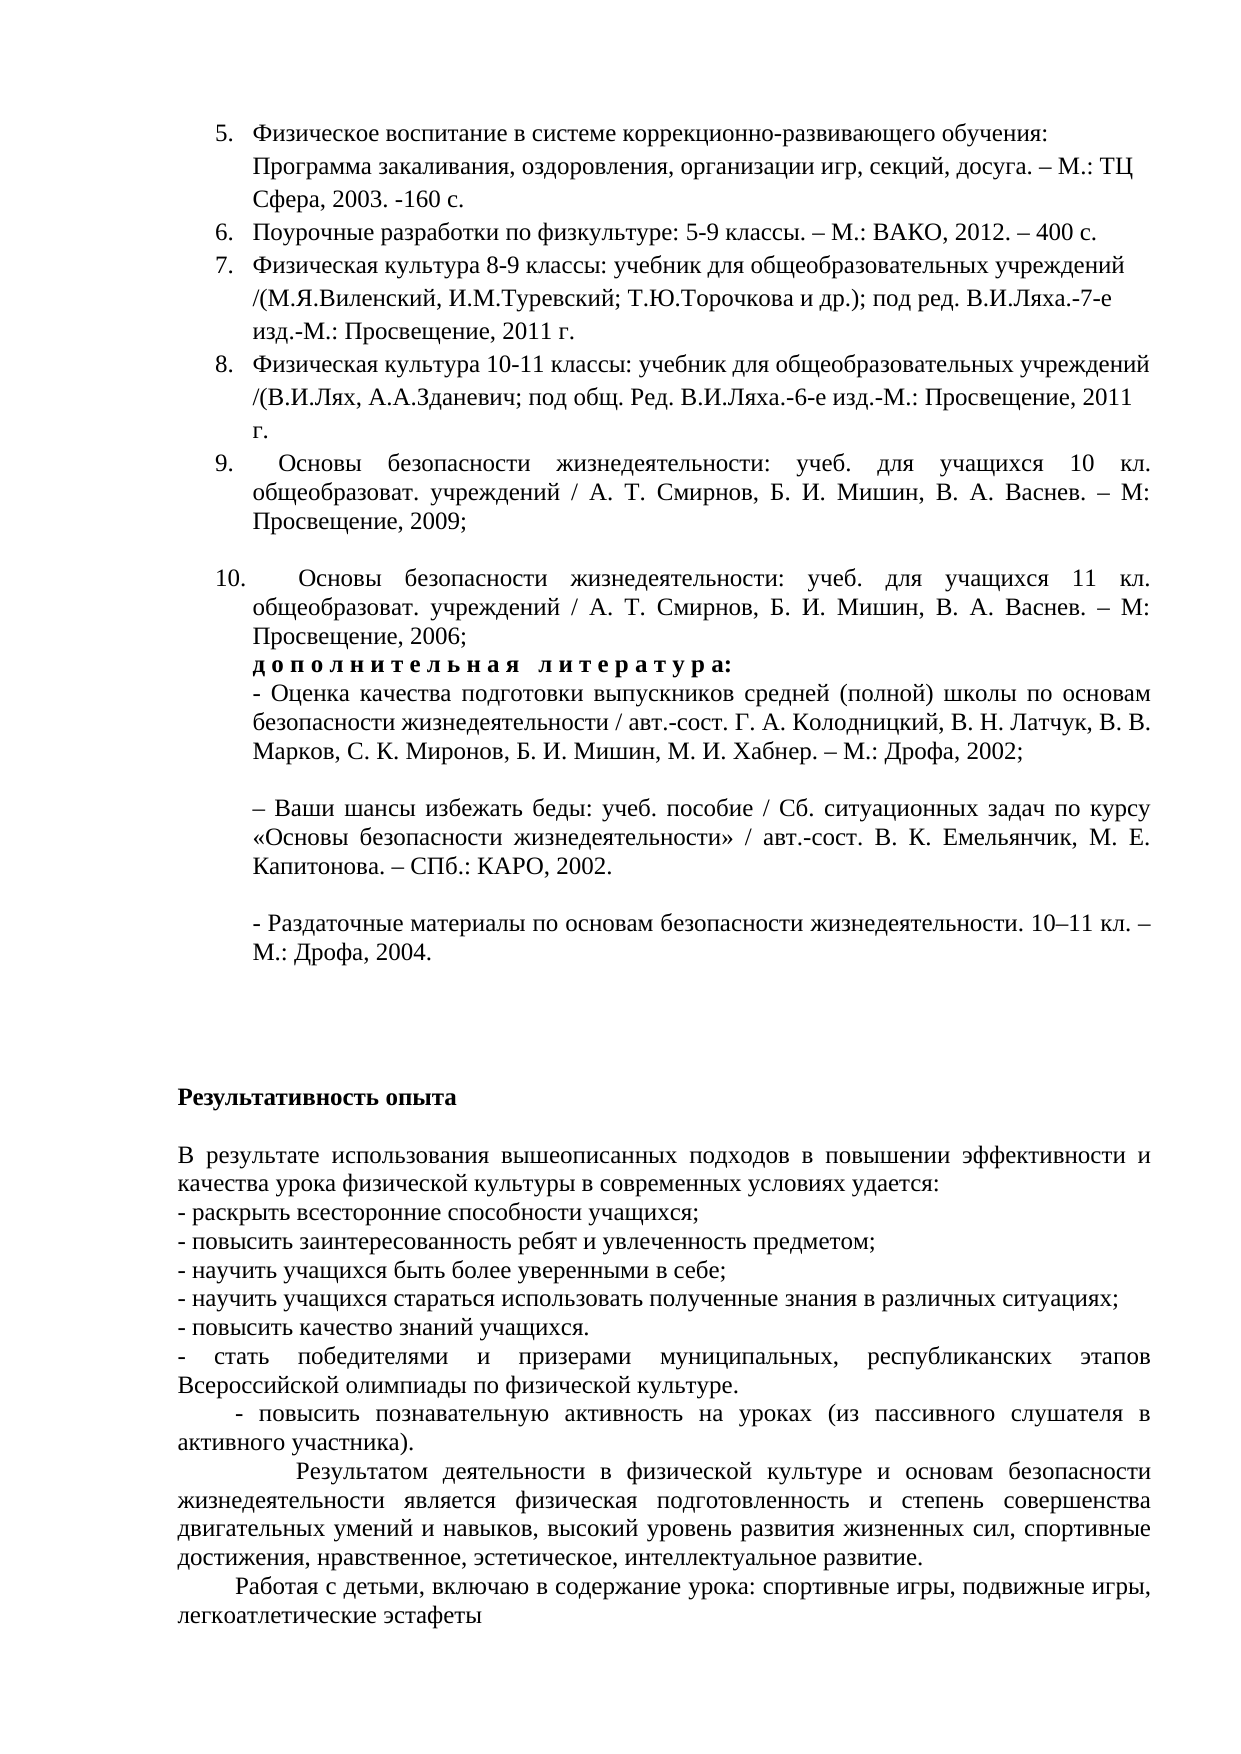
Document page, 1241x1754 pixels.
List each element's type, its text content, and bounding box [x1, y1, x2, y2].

list Физическая культура 8-9 классы: учебник для общеобразовательных учреждений /(М.Я.Виленский, И.М.Туревский; Т.Ю.Торочкова и др.); под ред. В.И.Ляха.-7-е изд.-М.: Просвещение, 2011 г. [215, 250, 1152, 345]
list – Ваши шансы избежать беды: учеб. пособие / Сб. ситуационных задач по курсу «Основы безопасности жизнедеятельности» / авт.-сост. В. К. Емельянчик, М. Е. Капитонова. – СПб.: КАРО, 2002. [252, 793, 1152, 879]
list Основы безопасности жизнедеятельности: учеб. для учащихся 10 кл. общеобразоват. учреждений / А. Т. Смирнов, Б. И. Мишин, В. А. Васнев. – М: Просвещение, 2009; [215, 448, 1152, 534]
list - Раздаточные материалы по основам безопасности жизнедеятельности. 10–11 кл. – М.: Дрофа, 2004. [252, 908, 1152, 966]
text В результате использования вышеописанных подходов в повышении эффективности и качества урока физической культуры в современных условиях удается: [177, 1140, 1152, 1197]
text - повысить познавательную активность на уроках (из пассивного слушателя в активного участника). [177, 1398, 1152, 1456]
list Физическое воспитание в системе коррекционно-развивающего обучения: Программа закаливания, оздоровления, организации игр, секций, досуга. – М.: ТЦ Сфера, 2003. -160 с. [215, 118, 1152, 213]
list Поурочные разработки по физкультуре: 5-9 классы. – М.: ВАКО, 2012. – 400 с. [215, 217, 1152, 246]
text - стать победителями и призерами муниципальных, республиканских этапов Всероссийской олимпиады по физической культуре. [177, 1341, 1152, 1398]
text Результативность опыта [177, 1082, 1152, 1111]
text Результатом деятельности в физической культуре и основам безопасности жизнедеятельности является физическая подготовленность и степень совершенства двигательных умений и навыков, высокий уровень развития жизненных сил, спортивные достижения, нравственное, эстетическое, интеллектуальное развитие. [177, 1456, 1152, 1571]
text - научить учащихся стараться использовать полученные знания в различных ситуациях; [177, 1283, 1152, 1312]
list Физическая культура 10-11 классы: учебник для общеобразовательных учреждений /(В.И.Лях, А.А.Зданевич; под общ. Ред. В.И.Ляха.-6-е изд.-М.: Просвещение, 2011 г. [215, 349, 1152, 444]
text - повысить качество знаний учащихся. [177, 1312, 1152, 1341]
text - научить учащихся быть более уверенными в себе; [177, 1255, 1152, 1283]
text - раскрыть всесторонние способности учащихся; [177, 1197, 1152, 1226]
text - повысить заинтересованность ребят и увлеченность предметом; [177, 1226, 1152, 1255]
text Работая с детьми, включаю в содержание урока: спортивные игры, подвижные игры, легкоатлетические эстафеты [177, 1571, 1152, 1628]
list д о п о л н и т е л ь н а я л и т е р а т у р а: [252, 649, 1152, 678]
list Основы безопасности жизнедеятельности: учеб. для учащихся 11 кл. общеобразоват. учреждений / А. Т. Смирнов, Б. И. Мишин, В. А. Васнев. – М: Просвещение, 2006; [215, 563, 1152, 649]
list - Оценка качества подготовки выпускников средней (полной) школы по основам безопасности жизнедеятельности / авт.-сост. Г. А. Колодницкий, В. Н. Латчук, В. В. Марков, С. К. Миронов, Б. И. Мишин, М. И. Хабнер. – М.: Дрофа, 2002; [252, 678, 1152, 764]
